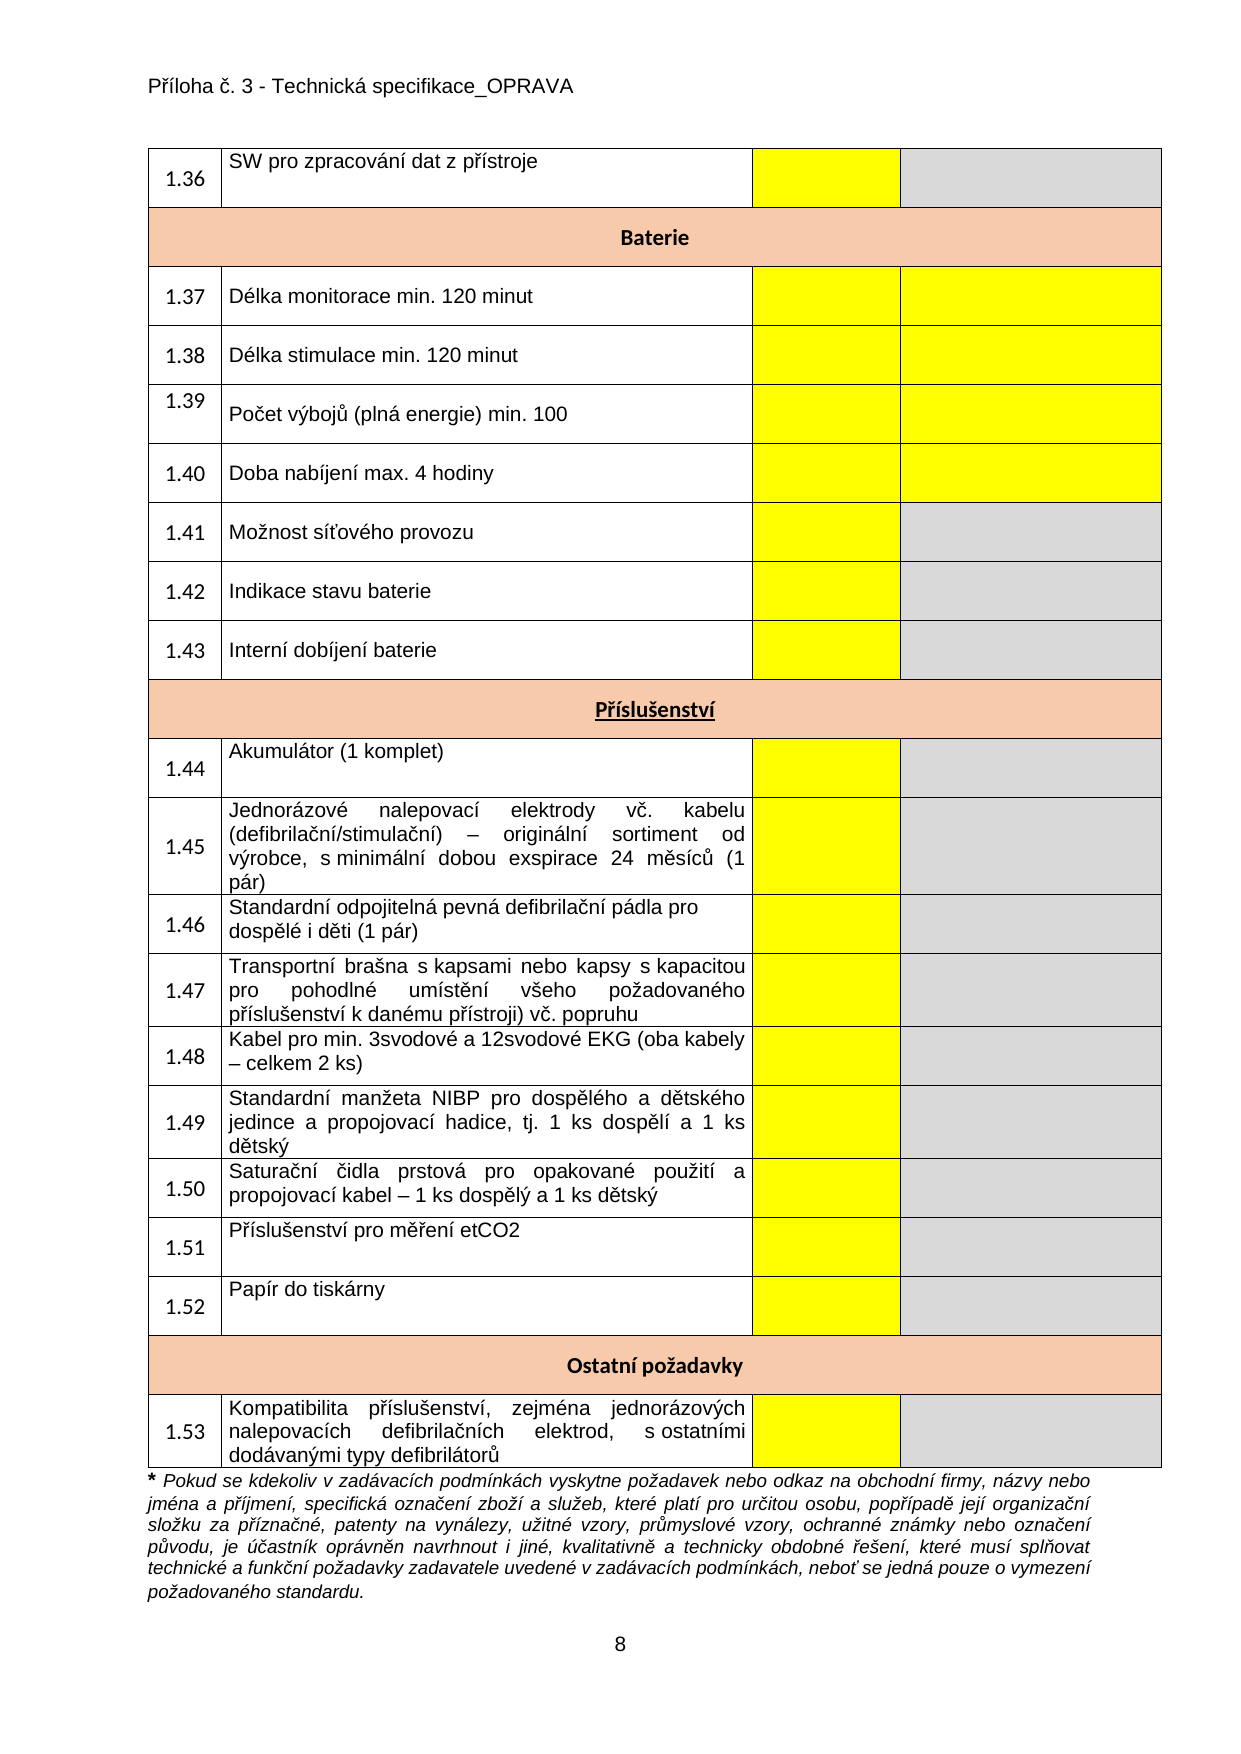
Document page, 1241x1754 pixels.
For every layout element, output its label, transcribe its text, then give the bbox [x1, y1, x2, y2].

table_cell [901, 739, 1161, 797]
table_cell [901, 503, 1161, 561]
table_cell [753, 621, 900, 679]
table_cell 1.51 [149, 1218, 221, 1276]
table_cell Papír do tiskárny [222, 1277, 752, 1335]
table_cell 1.52 [149, 1277, 221, 1335]
table_cell [901, 326, 1161, 384]
table_cell [753, 895, 900, 953]
table_cell Kompatibilita příslušenství, zejména jednorázových nalepovacích defibrilačních elektrod, s ostatními dodávanými typy defibrilátorů [222, 1395, 752, 1467]
table_cell 1.43 [149, 621, 221, 679]
table_cell 1.41 [149, 503, 221, 561]
table_cell [901, 798, 1161, 894]
table_cell Standardní odpojitelná pevná defibrilační pádla pro dospělé i děti (1 pár) [222, 895, 752, 953]
table_cell [753, 954, 900, 1026]
table_cell [901, 1218, 1161, 1276]
table_cell [753, 1086, 900, 1158]
table_cell Baterie [149, 208, 1161, 266]
table_cell Příslušenství pro měření etCO2 [222, 1218, 752, 1276]
table_cell [901, 1086, 1161, 1158]
table_cell [753, 385, 900, 443]
table_cell [901, 444, 1161, 502]
table_cell [901, 562, 1161, 620]
table_cell Délka monitorace min. 120 minut [222, 267, 752, 325]
table_cell [753, 1027, 900, 1085]
table_cell Příslušenství [149, 680, 1161, 738]
table_cell 1.37 [149, 267, 221, 325]
table_cell [753, 326, 900, 384]
table_cell 1.42 [149, 562, 221, 620]
table_cell 1.49 [149, 1086, 221, 1158]
table_cell 1.47 [149, 954, 221, 1026]
table_cell [753, 444, 900, 502]
table_cell Standardní manžeta NIBP pro dospělého a dětského jedince a propojovací hadice, tj. 1 ks dospělí a 1 ks dětský [222, 1086, 752, 1158]
table_cell Ostatní požadavky [149, 1336, 1161, 1394]
table_cell [753, 267, 900, 325]
table_cell [753, 1277, 900, 1335]
table_cell Počet výbojů (plná energie) min. 100 [222, 385, 752, 443]
table_cell [901, 149, 1161, 207]
table_cell 1.44 [149, 739, 221, 797]
table_cell [901, 895, 1161, 953]
table_cell Transportní brašna s kapsami nebo kapsy s kapacitou pro pohodlné umístění všeho požadovaného příslušenství k danému přístroji) vč. popruhu [222, 954, 752, 1026]
table_cell 1.45 [149, 798, 221, 894]
table_cell [753, 1395, 900, 1467]
table_cell Kabel pro min. 3svodové a 12svodové EKG (oba kabely – celkem 2 ks) [222, 1027, 752, 1085]
table_cell SW pro zpracování dat z přístroje [222, 149, 752, 207]
table_cell [901, 1277, 1161, 1335]
table_cell Délka stimulace min. 120 minut [222, 326, 752, 384]
table_cell 1.46 [149, 895, 221, 953]
table_cell Jednorázové nalepovací elektrody vč. kabelu (defibrilační/stimulační) – originální sortiment od výrobce, s minimální dobou exspirace 24 měsíců (1 pár) [222, 798, 752, 894]
table_cell 1.36 [149, 149, 221, 207]
table_cell [753, 149, 900, 207]
table_cell [901, 1395, 1161, 1467]
table_cell Akumulátor (1 komplet) [222, 739, 752, 797]
table_cell Možnost síťového provozu [222, 503, 752, 561]
table_cell [753, 503, 900, 561]
table_cell [901, 1159, 1161, 1217]
table_cell 1.48 [149, 1027, 221, 1085]
table_cell Doba nabíjení max. 4 hodiny [222, 444, 752, 502]
table_cell Saturační čidla prstová pro opakované použití a propojovací kabel – 1 ks dospělý a 1 ks dětský [222, 1159, 752, 1217]
table_cell Indikace stavu baterie [222, 562, 752, 620]
table_cell 1.39 [149, 385, 221, 443]
table_cell [753, 739, 900, 797]
table_cell [753, 798, 900, 894]
table_cell 1.50 [149, 1159, 221, 1217]
table_cell 1.38 [149, 326, 221, 384]
table_cell 1.40 [149, 444, 221, 502]
table_cell [753, 1159, 900, 1217]
text * Pokud se kdekoliv v zadávacích podmínkách vyskytne požadavek nebo odkaz na obchodní firmy, názvy nebo jména a příjmení, specifická označení zboží a služeb, které platí pro určitou osobu, popřípadě její organizační složku za příznačné, patenty na vynálezy, užitné vzory, průmyslové vzory, ochranné známky nebo označení původu, je účastník oprávněn navrhnout i jiné, kvalitativně a technicky obdobné řešení, které musí splňovat technické a funkční požadavky zadavatele uvedené v zadávacích podmínkách, neboť se jedná pouze o vymezení požadovaného standardu. [148, 1468, 1093, 1602]
table_cell [901, 621, 1161, 679]
table_cell [901, 385, 1161, 443]
table_cell [901, 954, 1161, 1026]
table_cell [901, 267, 1161, 325]
table_cell [901, 1027, 1161, 1085]
table_cell Interní dobíjení baterie [222, 621, 752, 679]
table_cell [753, 1218, 900, 1276]
table_cell 1.53 [149, 1395, 221, 1467]
table_cell [753, 562, 900, 620]
